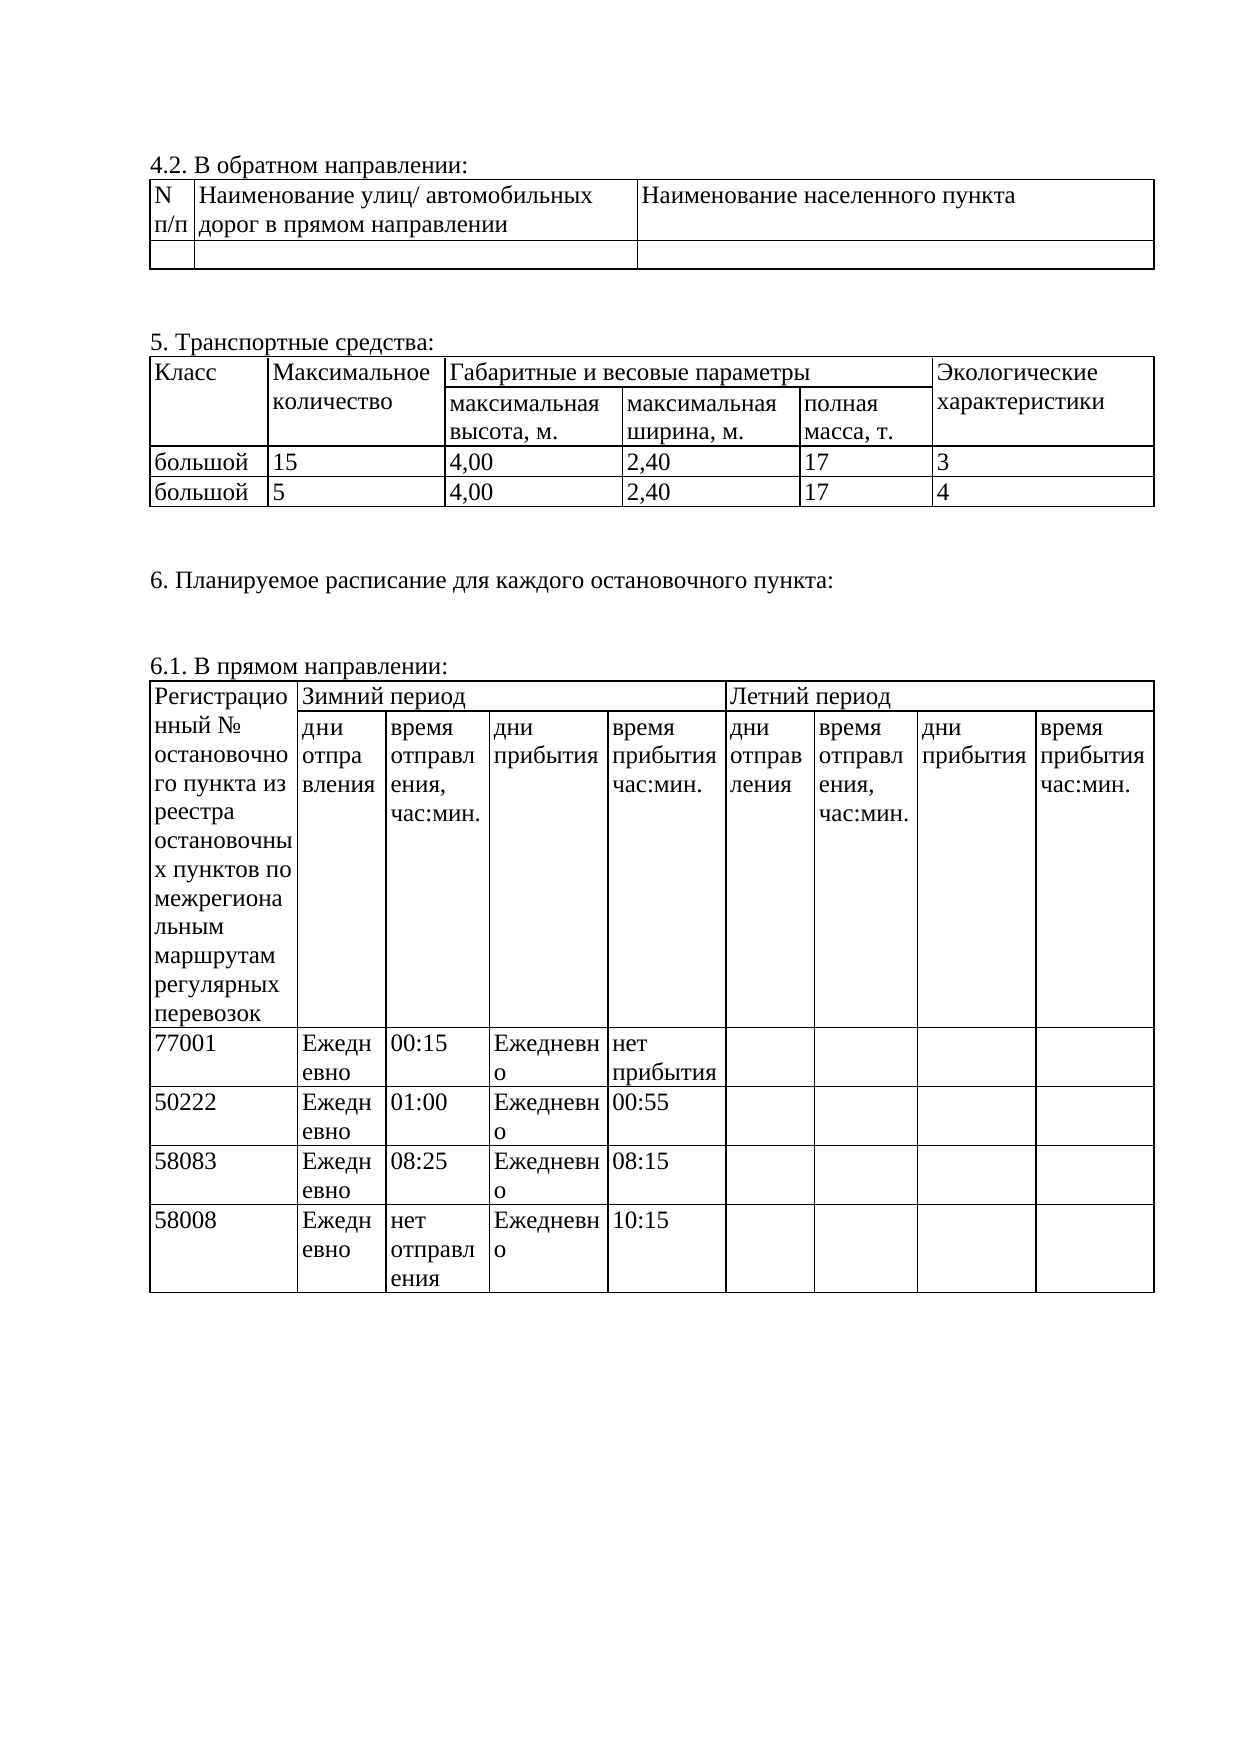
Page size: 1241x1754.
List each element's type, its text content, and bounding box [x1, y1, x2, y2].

table_cell [918, 1146, 1035, 1204]
table_cell 17 [801, 447, 932, 476]
table_cell время отправления, час:мин. [815, 712, 917, 1026]
table_header Зимний период [298, 682, 725, 710]
table_cell 08:25 [387, 1146, 489, 1204]
table_cell Ежедневно [298, 1087, 385, 1144]
table_cell 17 [801, 477, 932, 506]
table_cell 3 [933, 447, 1153, 476]
table_cell 15 [269, 447, 444, 476]
table_cell [815, 1205, 917, 1291]
table_cell [727, 1087, 814, 1144]
table_cell большой [151, 447, 267, 476]
table_cell [151, 241, 194, 268]
table_cell Ежедневно [298, 1205, 385, 1291]
table_header Габаритные и весовые параметры [446, 357, 932, 386]
table_cell 00:55 [609, 1087, 725, 1144]
table_cell максимальная высота, м. [446, 388, 622, 445]
table_cell [1037, 1087, 1153, 1144]
table_cell 4,00 [446, 447, 622, 476]
table_cell [1037, 1205, 1153, 1291]
text 5. Транспортные средства: [150, 327, 1090, 356]
table_cell 50222 [151, 1087, 297, 1144]
table_cell [918, 1205, 1035, 1291]
table_cell 5 [269, 477, 444, 506]
table_header N п/п [151, 180, 194, 239]
text 6. Планируемое расписание для каждого остановочного пункта: [150, 565, 1090, 594]
table_cell [815, 1028, 917, 1086]
table_cell Ежедневно [490, 1028, 607, 1086]
table_cell [918, 1087, 1035, 1144]
table_cell 2,40 [623, 447, 799, 476]
table_cell Ежедневно [298, 1146, 385, 1204]
table_cell [1037, 1028, 1153, 1086]
table_cell [727, 1146, 814, 1204]
table_cell дни отправления [727, 712, 814, 1026]
table_cell [727, 1028, 814, 1086]
table_header Наименование населенного пункта [638, 180, 1153, 239]
table_header Максимальное количество [269, 357, 445, 445]
table_cell 4 [933, 477, 1153, 506]
table_cell [918, 1028, 1035, 1086]
table_cell [195, 241, 637, 268]
table_header Летний период [727, 682, 1153, 710]
table_header Наименование улиц/ автомобильных дорог в прямом направлении [195, 180, 637, 239]
text 6.1. В прямом направлении: [150, 651, 1090, 680]
table_header Экологические характеристики [933, 357, 1153, 445]
table_header Регистрационный № остановочного пункта из реестра остановочных пунктов по межрегиональным маршрутам регулярных перевозок [151, 682, 297, 1026]
table_cell Ежедневно [490, 1146, 607, 1204]
table_cell 4,00 [446, 477, 622, 506]
table_cell 58083 [151, 1146, 297, 1204]
table_cell [638, 241, 1153, 268]
table_cell полная масса, т. [801, 388, 932, 445]
table_cell [1037, 1146, 1153, 1204]
table_cell Ежедневно [490, 1087, 607, 1144]
table_cell время прибытия час:мин. [609, 712, 725, 1026]
table_cell 2,40 [623, 477, 799, 506]
table_cell время прибытия час:мин. [1037, 712, 1153, 1026]
table_cell 08:15 [609, 1146, 725, 1204]
table_cell [727, 1205, 814, 1291]
table_cell [815, 1087, 917, 1144]
table_cell максимальная ширина, м. [623, 388, 799, 445]
table_cell нет отправления [387, 1205, 489, 1291]
table_cell нет прибытия [609, 1028, 725, 1086]
table_cell 77001 [151, 1028, 297, 1086]
table_cell дни отправления [298, 712, 385, 1026]
table_header Класс [151, 357, 268, 445]
table_cell Ежедневно [490, 1205, 607, 1291]
table_cell 10:15 [609, 1205, 725, 1291]
table_cell 01:00 [387, 1087, 489, 1144]
table_cell дни прибытия [490, 712, 607, 1026]
table_cell время отправления, час:мин. [387, 712, 489, 1026]
table_cell 00:15 [387, 1028, 489, 1086]
table_cell большой [151, 477, 267, 506]
table_cell дни прибытия [918, 712, 1035, 1026]
table_cell 58008 [151, 1205, 297, 1291]
text 4.2. В обратном направлении: [150, 150, 1090, 179]
table_cell [815, 1146, 917, 1204]
table_cell Ежедневно [298, 1028, 385, 1086]
